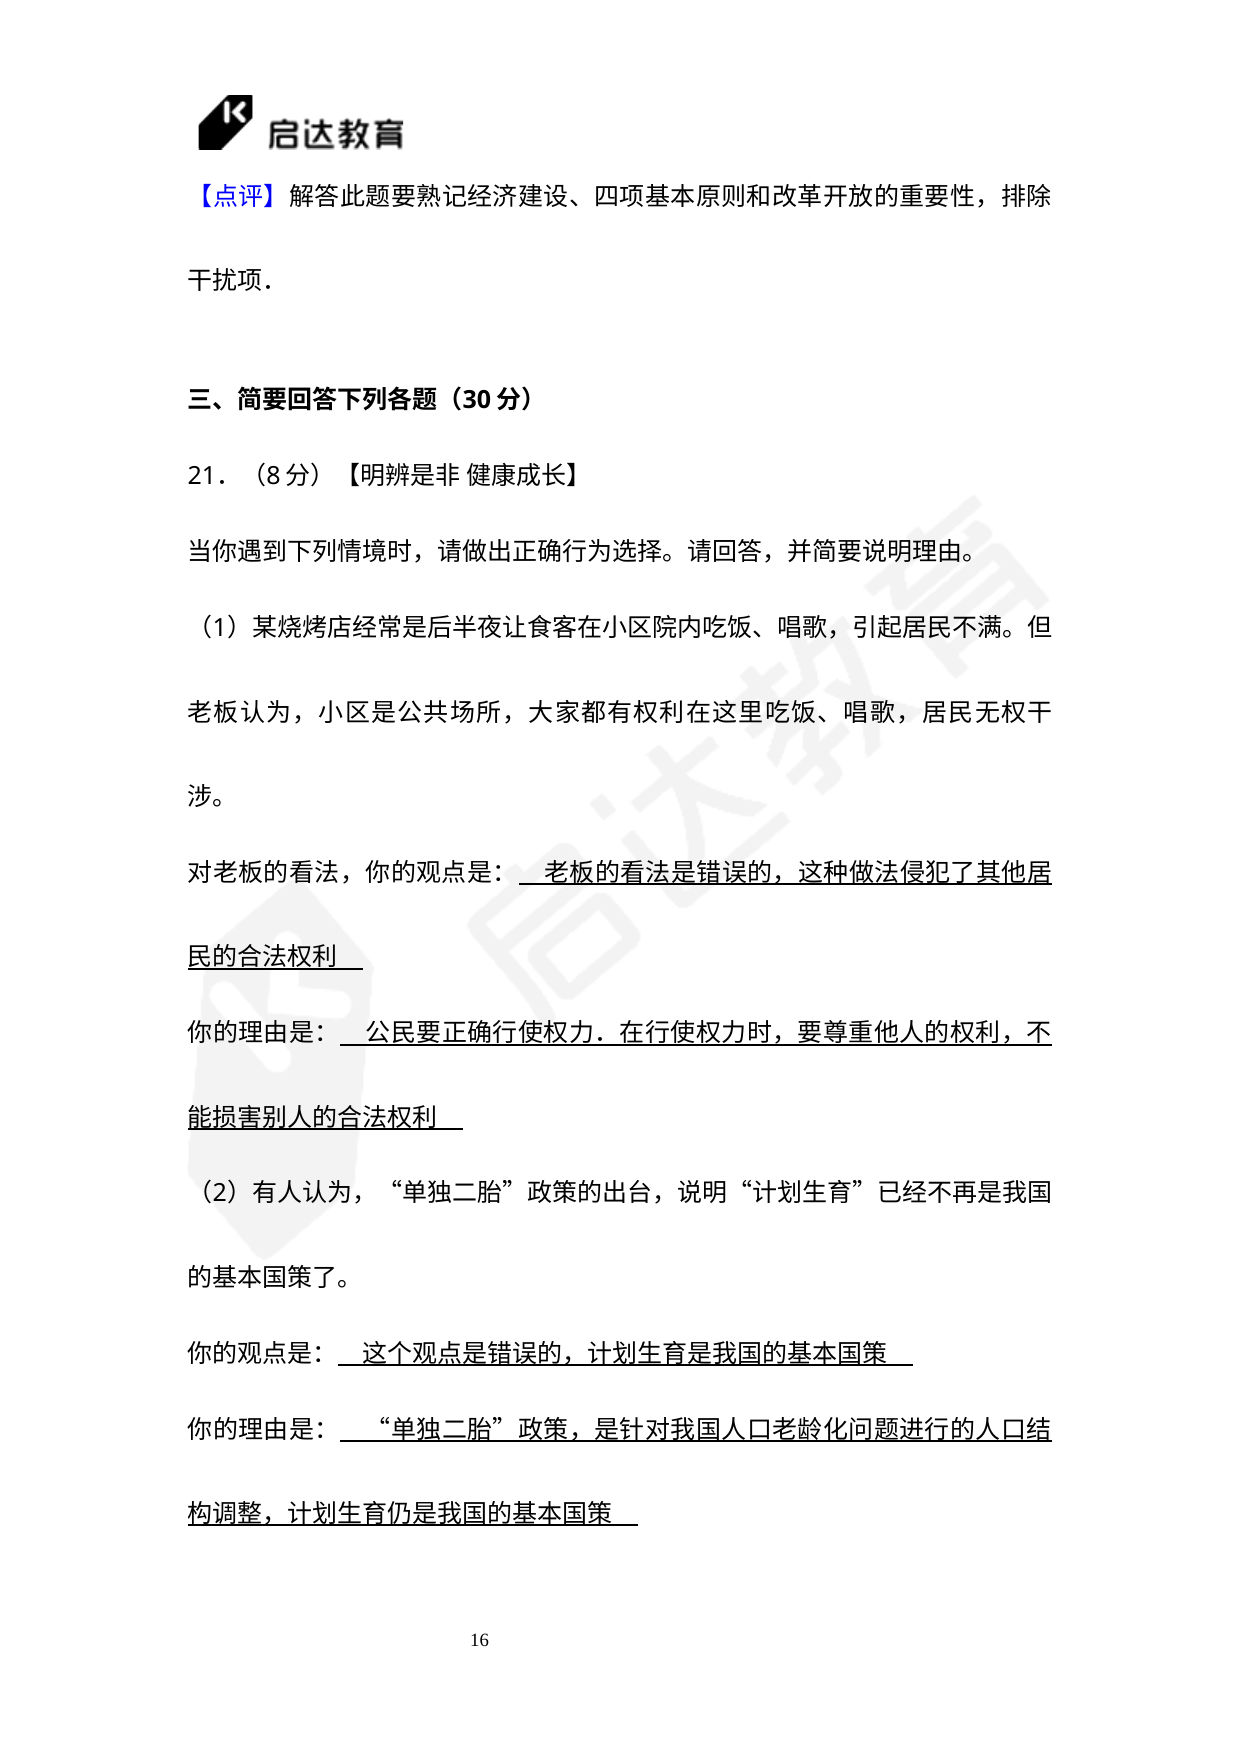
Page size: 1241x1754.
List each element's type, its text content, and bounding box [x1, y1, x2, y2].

text 三、简要回答下列各题（30分） [187, 366, 1053, 431]
picture [198, 95, 404, 150]
text 你的理由是： 公民要正确行使权力．在行使权力时，要尊重他人的权利，不能损害别人的合法权利 [187, 998, 1053, 1148]
text 你的理由是： “单独二胎”政策，是针对我国人口老龄化问题进行的人口结构调整，计划生育仍是我国的基本国策 [187, 1395, 1053, 1544]
text （1）某烧烤店经常是后半夜让食客在小区院内吃饭、唱歌，引起居民不满。但老板认为，小区是公共场所，大家都有权利在这里吃饭、唱歌，居民无权干涉。 [187, 593, 1053, 827]
text （2）有人认为，“单独二胎”政策的出台，说明“计划生育”已经不再是我国的基本国策了。 [187, 1158, 1053, 1308]
text 21．（8分）【明辨是非 健康成长】 [187, 441, 1053, 506]
text 当你遇到下列情境时，请做出正确行为选择。请回答，并简要说明理由。 [187, 517, 1053, 582]
text 对老板的看法，你的观点是： 老板的看法是错误的，这种做法侵犯了其他居民的合法权利 [187, 838, 1053, 987]
text 【点评】解答此题要熟记经济建设、四项基本原则和改革开放的重要性，排除干扰项． [187, 162, 1053, 311]
text 你的观点是： 这个观点是错误的，计划生育是我国的基本国策 [187, 1319, 1053, 1384]
